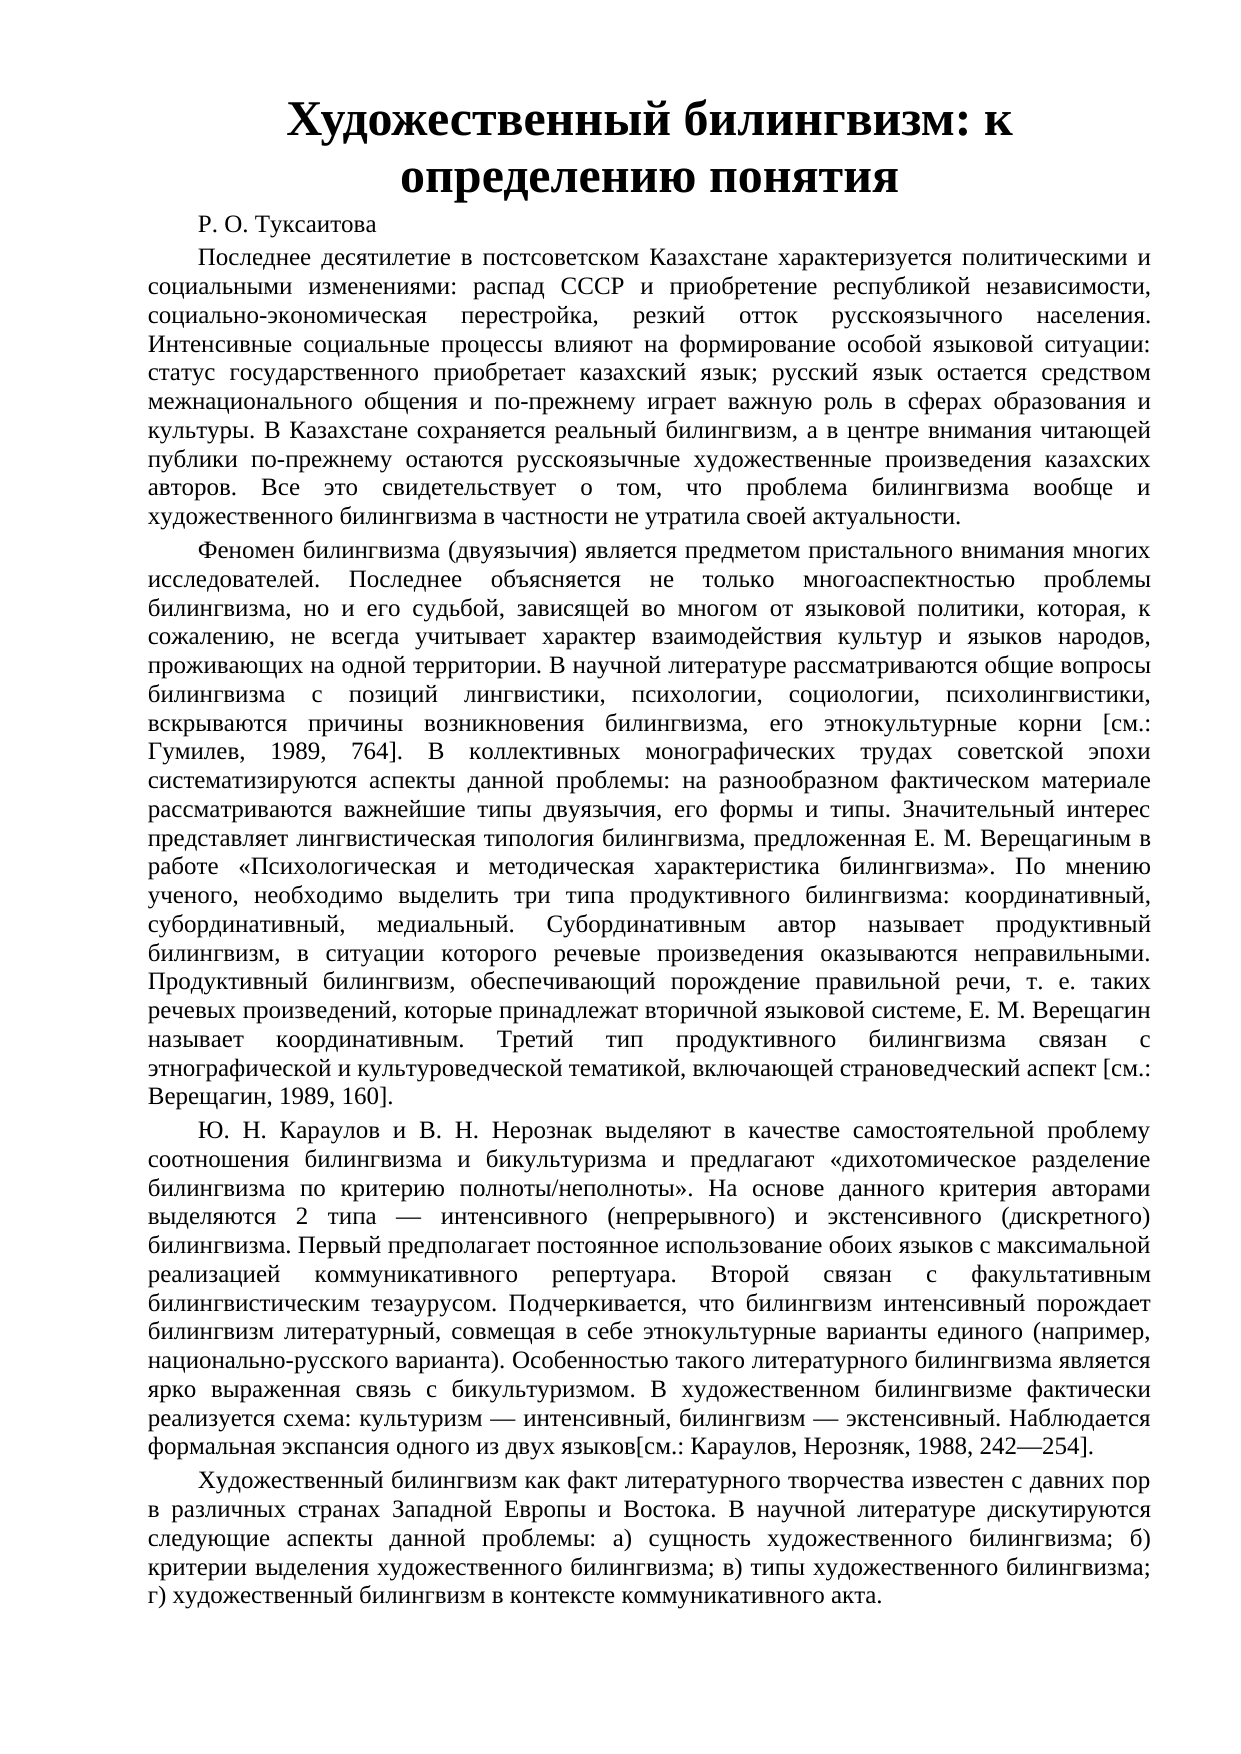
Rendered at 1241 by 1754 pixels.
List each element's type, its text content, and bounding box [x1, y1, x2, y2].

text Ю. Н. Караулов и В. Н. Нерознак выделяют в качестве самостоятельной проблему соотношения билингвизма и бикультуризма и предлагают «дихотомическое разделение билингвизма по критерию полноты/неполноты». На основе данного критерия авторами выделяются 2 типа — интенсивного (непрерывного) и экстенсивного (дискретного) билингвизма. Первый предполагает постоянное использование обоих языков с максимальной реализацией коммуникативного репертуара. Второй связан с факультативным билингвистическим тезаурусом. Подчеркивается, что билингвизм интенсивный порождает билингвизм литературный, совмещая в себе этнокультурные варианты единого (например, национально-русского варианта). Особенностью такого литературного билингвизма является ярко выраженная связь с бикультуризмом. В художественном билингвизме фактически реализуется схема: культуризм — интенсивный, билингвизм — экстенсивный. Наблюдается формальная экспансия одного из двух языков[см.: Караулов, Нерозняк, 1988, 242—254]. [148, 1115, 1152, 1460]
text Последнее десятилетие в постсоветском Казахстане характеризуется политическими и социальными изменениями: распад СССР и приобретение республикой независимости, социально-экономическая перестройка, резкий отток русскоязычного населения. Интенсивные социальные процессы влияют на формирование особой языковой ситуации: статус государственного приобретает казахский язык; русский язык остается средством межнационального общения и по-прежнему играет важную роль в сферах образования и культуры. В Казахстане сохраняется реальный билингвизм, а в центре внимания читающей публики по-прежнему остаются русскоязычные художественные произведения казахских авторов. Все это свидетельствует о том, что проблема билингвизма вообще и художественного билингвизма в частности не утратила своей актуальности. [148, 242, 1152, 530]
text Художественный билингвизм как факт литературного творчества известен с давних пор в различных странах Западной Европы и Востока. В научной литературе дискутируются следующие аспекты данной проблемы: а) сущность художественного билингвизма; б) критерии выделения художественного билингвизма; в) типы художественного билингвизма; г) художественный билингвизм в контексте коммуникативного акта. [148, 1465, 1152, 1609]
subtitle Художественный билингвизм: к определению понятия [148, 88, 1152, 203]
text Р. О. Туксаитова [148, 209, 1152, 237]
text Феномен билингвизма (двуязычия) является предметом пристального внимания многих исследователей. Последнее объясняется не только многоаспектностью проблемы билингвизма, но и его судьбой, зависящей во многом от языковой политики, которая, к сожалению, не всегда учитывает характер взаимодействия культур и языков народов, проживающих на одной территории. В научной литературе рассматриваются общие вопросы билингвизма с позиций лингвистики, психологии, социологии, психолингвистики, вскрываются причины возникновения билингвизма, его этнокультурные корни [см.: Гумилев, 1989, 764]. В коллективных монографических трудах советской эпохи систематизируются аспекты данной проблемы: на разнообразном фактическом материале рассматриваются важнейшие типы двуязычия, его формы и типы. Значительный интерес представляет лингвистическая типология билингвизма, предложенная Е. М. Верещагиным в работе «Психологическая и методическая характеристика билингвизма». По мнению ученого, необходимо выделить три типа продуктивного билингвизма: координативный, субординативный, медиальный. Субординативным автор называет продуктивный билингвизм, в ситуации которого речевые произведения оказываются неправильными. Продуктивный билингвизм, обеспечивающий порождение правильной речи, т. е. таких речевых произведений, которые принадлежат вторичной языковой системе, Е. М. Верещагин называет координативным. Третий тип продуктивного билингвизма связан с этнографической и культуроведческой тематикой, включающей страноведческий аспект [см.: Верещагин, 1989, 160]. [148, 535, 1152, 1110]
